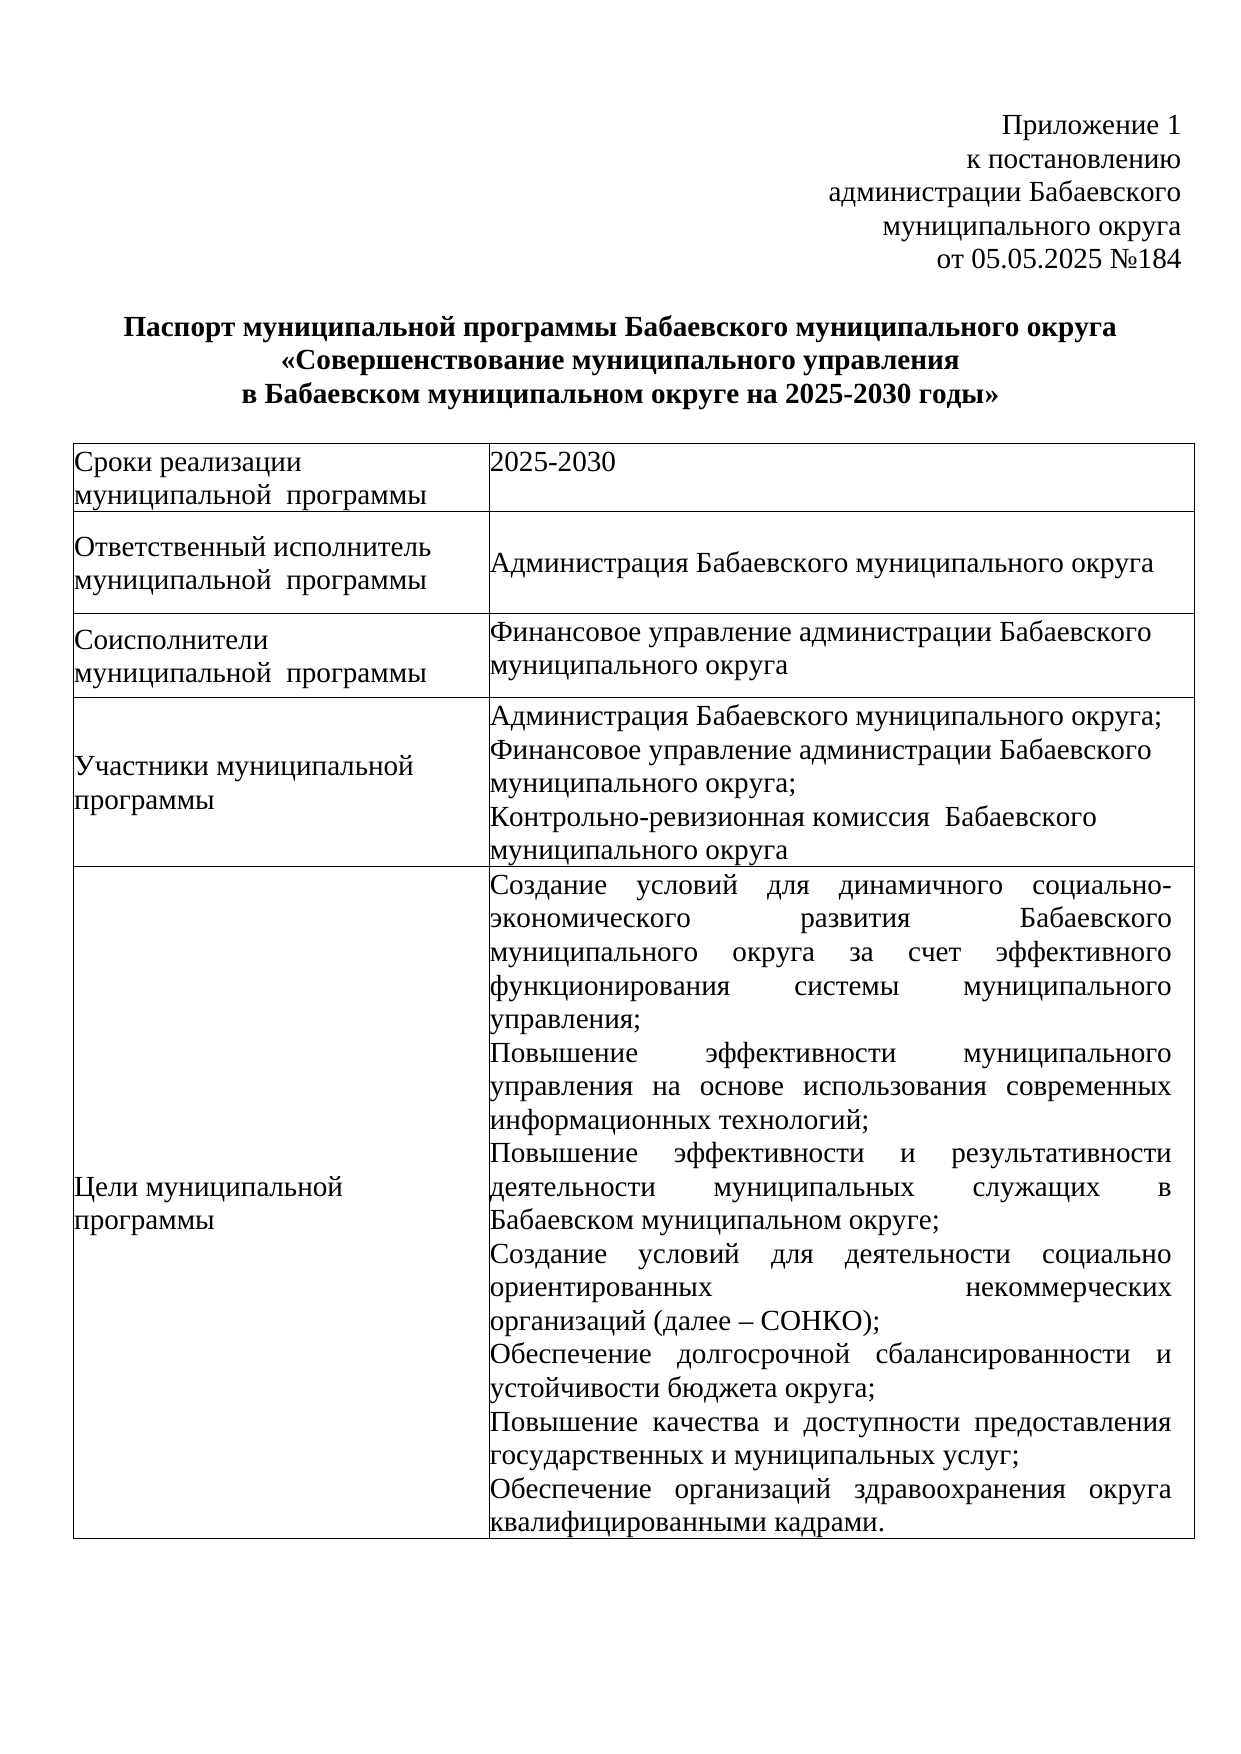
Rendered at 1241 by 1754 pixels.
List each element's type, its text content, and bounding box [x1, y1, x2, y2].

table_header 2025-2030 [490, 444, 1194, 511]
text к постановлению [59, 141, 1181, 174]
text в Бабаевском муниципальном округе на 2025-2030 годы» [59, 376, 1181, 409]
table_cell Администрация Бабаевского муниципального округа [490, 512, 1194, 613]
table_header Сроки реализации муниципальной программы [74, 444, 489, 511]
table_cell Создание условий для динамичного социально-экономического развития Бабаевского муниципального округа за счет эффективного функционирования системы муниципального управления; Повышение эффективности муниципального управления на основе использования современных информационных технологий; Повышение эффективности и результативности деятельности муниципальных служащих в Бабаевском муниципальном округе; Создание условий для деятельности социально ориентированных некоммерческих организаций (далее – СОНКО); Обеспечение долгосрочной сбалансированности и устойчивости бюджета округа; Повышение качества и доступности предоставления государственных и муниципальных услуг; Обеспечение организаций здравоохранения округа квалифицированными кадрами. [490, 867, 1194, 1538]
text от 05.05.2025 №184 [59, 242, 1181, 275]
text Приложение 1 [59, 107, 1181, 141]
text муниципального округа [59, 208, 1181, 242]
text Паспорт муниципальной программы Бабаевского муниципального округа «Совершенствование муниципального управления [59, 309, 1181, 376]
table_cell Администрация Бабаевского муниципального округа; Финансовое управление администрации Бабаевского муниципального округа; Контрольно-ревизионная комиссия Бабаевского муниципального округа [490, 698, 1194, 866]
table_cell Финансовое управление администрации Бабаевского муниципального округа [490, 614, 1194, 697]
table_cell Участники муниципальной программы [74, 698, 489, 866]
table_cell Ответственный исполнитель муниципальной программы [74, 512, 489, 613]
text администрации Бабаевского [59, 174, 1181, 208]
table_cell Цели муниципальной программы [74, 867, 489, 1538]
table_cell Соисполнители муниципальной программы [74, 614, 489, 697]
